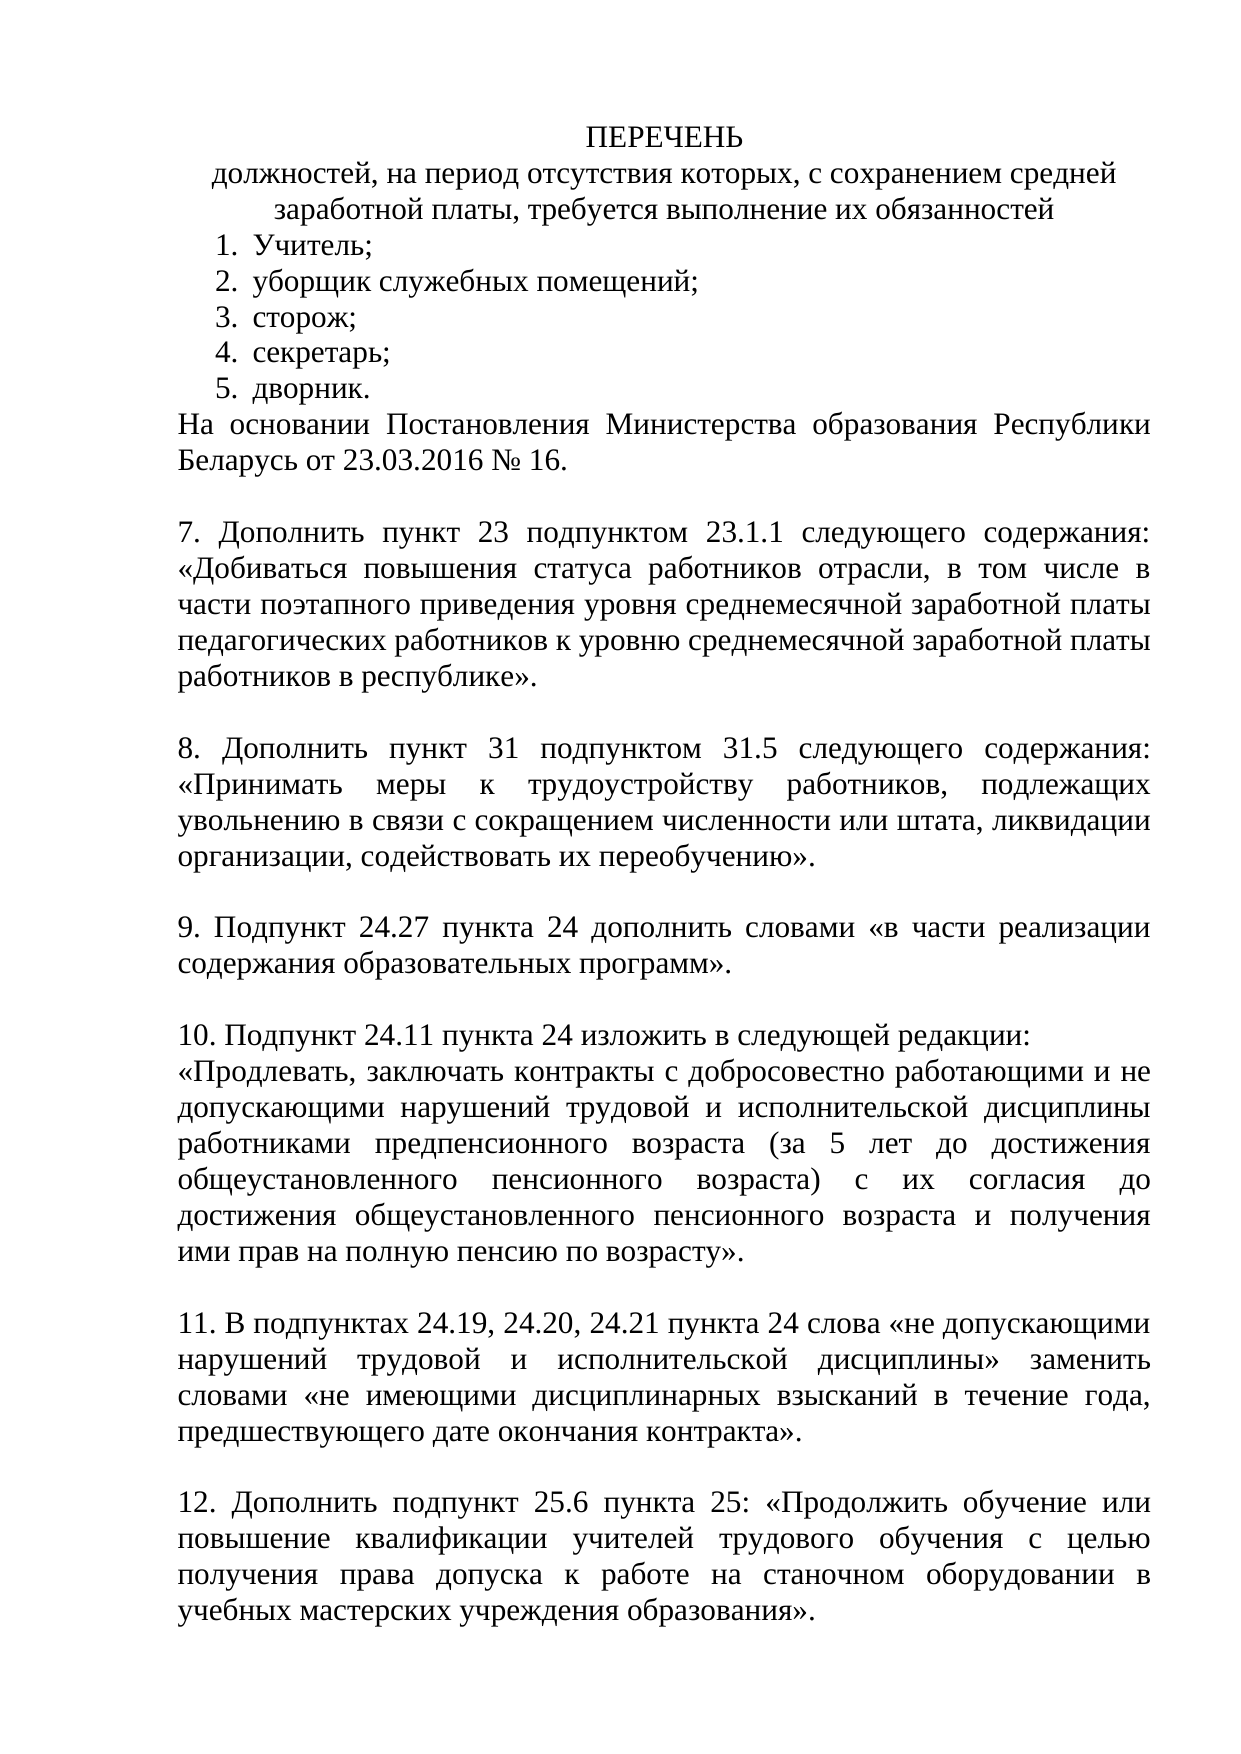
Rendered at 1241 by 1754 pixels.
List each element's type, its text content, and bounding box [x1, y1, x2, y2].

text 11. В подпунктах 24.19, 24.20, 24.21 пункта 24 слова «не допускающими нарушений трудовой и исполнительской дисциплины» заменить словами «не имеющими дисциплинарных взысканий в течение года, предшествующего дате окончания контракта». [177, 1304, 1152, 1448]
list дворник. [215, 370, 1152, 406]
text На основании Постановления Министерства образования Республики Беларусь от 23.03.2016 № 16. [177, 406, 1152, 477]
text «Продлевать, заключать контракты с добросовестно работающими и не допускающими нарушений трудовой и исполнительской дисциплины работниками предпенсионного возраста (за 5 лет до достижения общеустановленного пенсионного возраста) с их согласия до достижения общеустановленного пенсионного возраста и получения ими прав на полную пенсию по возрасту». [177, 1052, 1152, 1268]
list сторож; [215, 298, 1152, 334]
text 9. Подпункт 24.27 пункта 24 дополнить словами «в части реализации содержания образовательных программ». [177, 909, 1152, 981]
text ПЕРЕЧЕНЬ [177, 118, 1152, 154]
text 12. Дополнить подпункт 25.6 пункта 25: «Продолжить обучение или повышение квалификации учителей трудового обучения с целью получения права допуска к работе на станочном оборудовании в учебных мастерских учреждения образования». [177, 1484, 1152, 1627]
text 8. Дополнить пункт 31 подпунктом 31.5 следующего содержания: «Принимать меры к трудоустройству работников, подлежащих увольнению в связи с сокращением численности или штата, ликвидации организации, содействовать их переобучению». [177, 729, 1152, 873]
text 10. Подпункт 24.11 пункта 24 изложить в следующей редакции: [177, 1017, 1152, 1052]
list секретарь; [215, 334, 1152, 370]
text 7. Дополнить пункт 23 подпунктом 23.1.1 следующего содержания: «Добиваться повышения статуса работников отрасли, в том числе в части поэтапного приведения уровня среднемесячной заработной платы педагогических работников к уровню среднемесячной заработной платы работников в республике». [177, 513, 1152, 693]
list Учитель; [215, 226, 1152, 262]
text должностей, на период отсутствия которых, с сохранением средней заработной платы, требуется выполнение их обязанностей [177, 154, 1152, 226]
list уборщик служебных помещений; [215, 262, 1152, 298]
